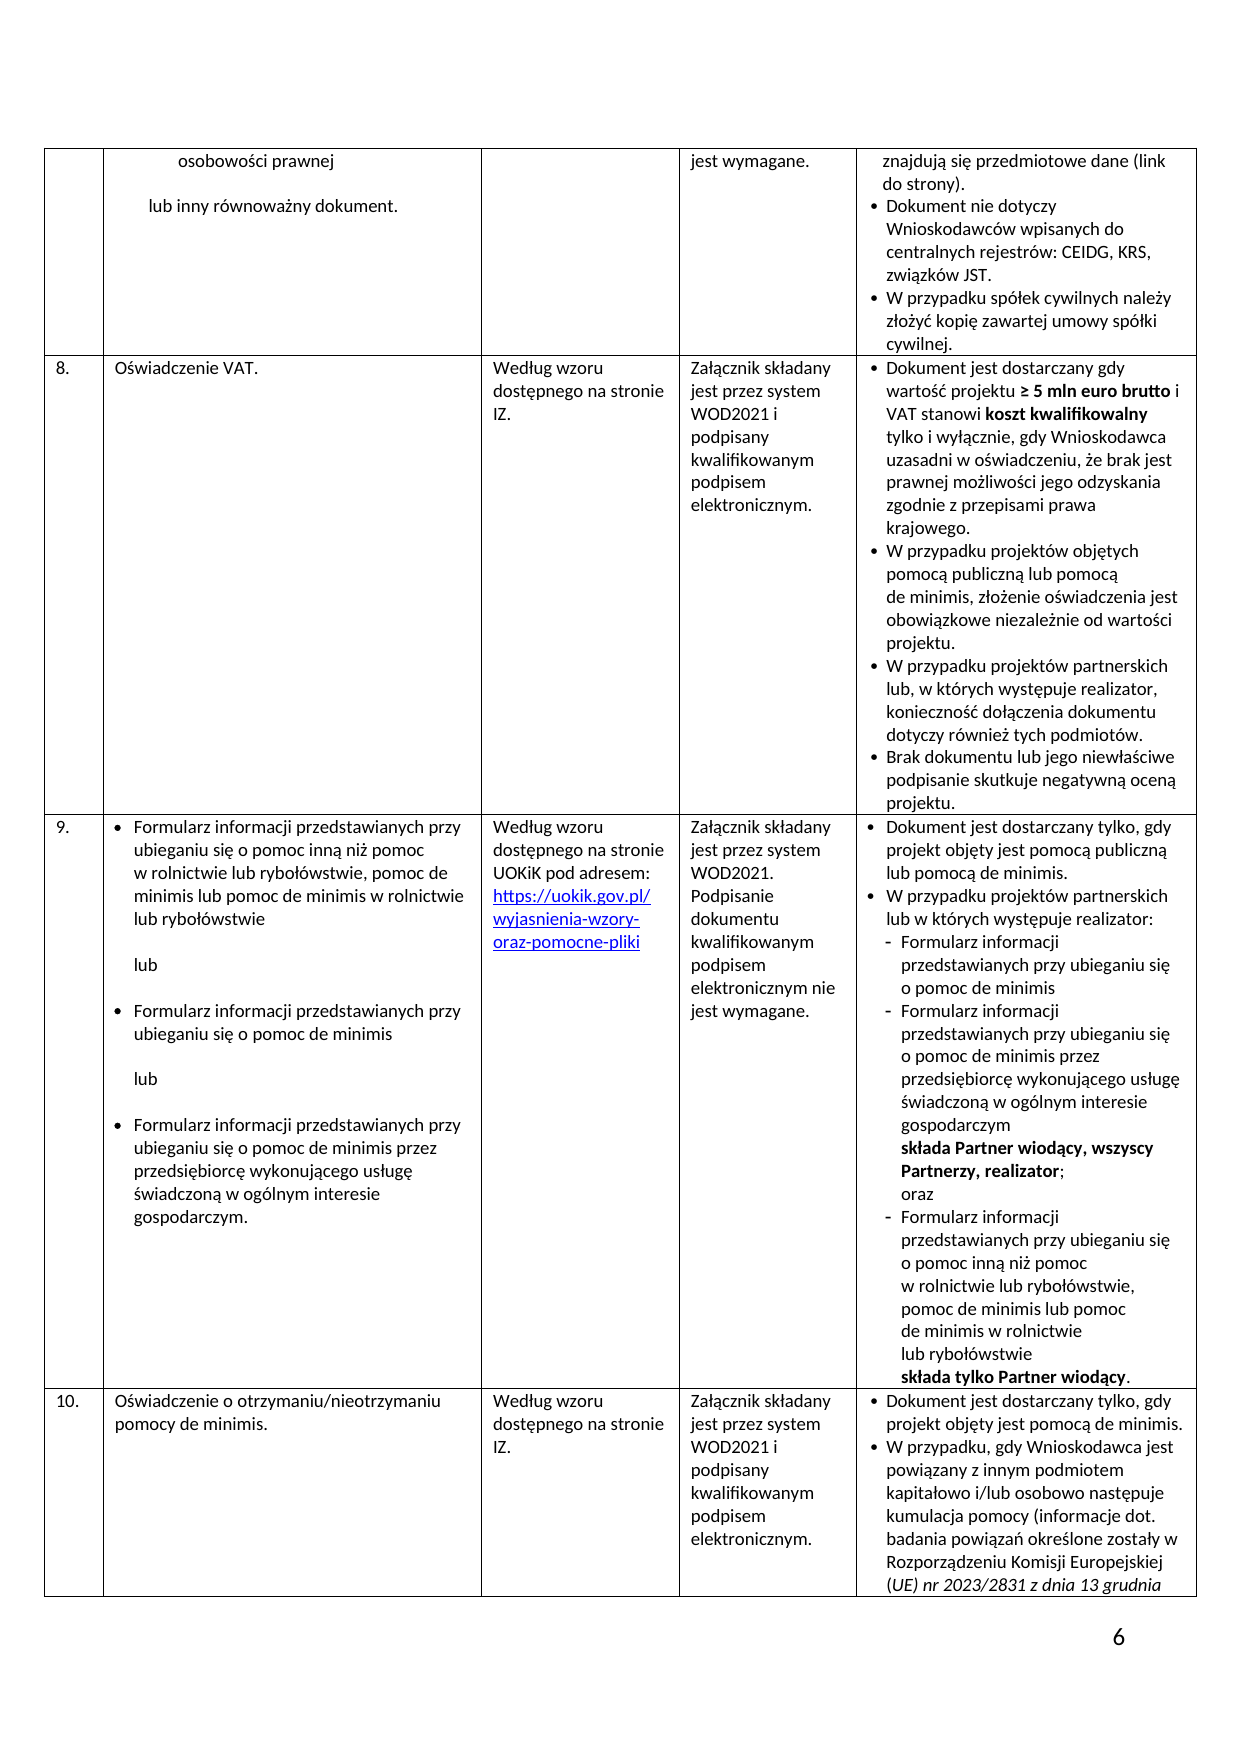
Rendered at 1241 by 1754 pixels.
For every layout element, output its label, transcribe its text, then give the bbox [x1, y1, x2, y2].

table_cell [482, 149, 679, 355]
table_cell Według wzoru dostępnego na stronie IZ. [482, 356, 679, 814]
table_cell Załącznik składany jest przez system WOD2021. Podpisanie dokumentu kwalifikowanym podpisem elektronicznym nie jest wymagane. [680, 815, 856, 1388]
table_cell Według wzoru dostępnego na stronie UOKiK pod adresem: https://uokik.gov.pl/wyjasnienia-wzory-oraz-pomocne-pliki [482, 815, 679, 1388]
table_cell Dokument jest dostarczany tylko, gdy projekt objęty jest pomocą publiczną lub pomocą de minimis. W przypadku projektów partnerskich lub w których występuje realizator: Formularz informacji przedstawianych przy ubieganiu się o pomoc de minimis Formularz informacji przedstawianych przy ubieganiu się o pomoc de minimis przez przedsiębiorcę wykonującego usługę świadczoną w ogólnym interesie gospodarczym składa Partner wiodący, wszyscy Partnerzy, realizator; oraz Formularz informacji przedstawianych przy ubieganiu się o pomoc inną niż pomoc w rolnictwie lub rybołówstwie, pomoc de minimis lub pomoc de minimis w rolnictwie lub rybołówstwie składa tylko Partner wiodący. [857, 815, 1196, 1388]
table_cell 10. [45, 1389, 103, 1596]
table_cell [482, 1389, 679, 1596]
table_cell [857, 1389, 1196, 1596]
table_cell Oświadczenie VAT. [104, 356, 481, 814]
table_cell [857, 149, 1196, 355]
table_cell Załącznik składany jest przez system WOD2021 i podpisany kwalifikowanym podpisem elektronicznym. [680, 356, 856, 814]
table_cell 9. [45, 815, 103, 1388]
table_cell Formularz informacji przedstawianych przy ubieganiu się o pomoc inną niż pomoc w rolnictwie lub rybołówstwie, pomoc de minimis lub pomoc de minimis w rolnictwie lub rybołówstwie lub Formularz informacji przedstawianych przy ubieganiu się o pomoc de minimis lub Formularz informacji przedstawianych przy ubieganiu się o pomoc de minimis przez przedsiębiorcę wykonującego usługę świadczoną w ogólnym interesie gospodarczym. [104, 815, 481, 1388]
table_cell 8. [45, 356, 103, 814]
table_cell Dokument jest dostarczany gdy wartość projektu ≥ 5 mln euro brutto i VAT stanowi koszt kwalifikowalny tylko i wyłącznie, gdy Wnioskodawca uzasadni w oświadczeniu, że brak jest prawnej możliwości jego odzyskania zgodnie z przepisami prawa krajowego. W przypadku projektów objętych pomocą publiczną lub pomocą de minimis, złożenie oświadczenia jest obowiązkowe niezależnie od wartości projektu. W przypadku projektów partnerskich lub, w których występuje realizator, konieczność dołączenia dokumentu dotyczy również tych podmiotów. Brak dokumentu lub jego niewłaściwe podpisanie skutkuje negatywną oceną projektu. [857, 356, 1196, 814]
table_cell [104, 1389, 481, 1596]
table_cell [680, 1389, 856, 1596]
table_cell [680, 149, 856, 355]
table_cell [104, 149, 481, 355]
table_cell 7. [45, 149, 103, 355]
